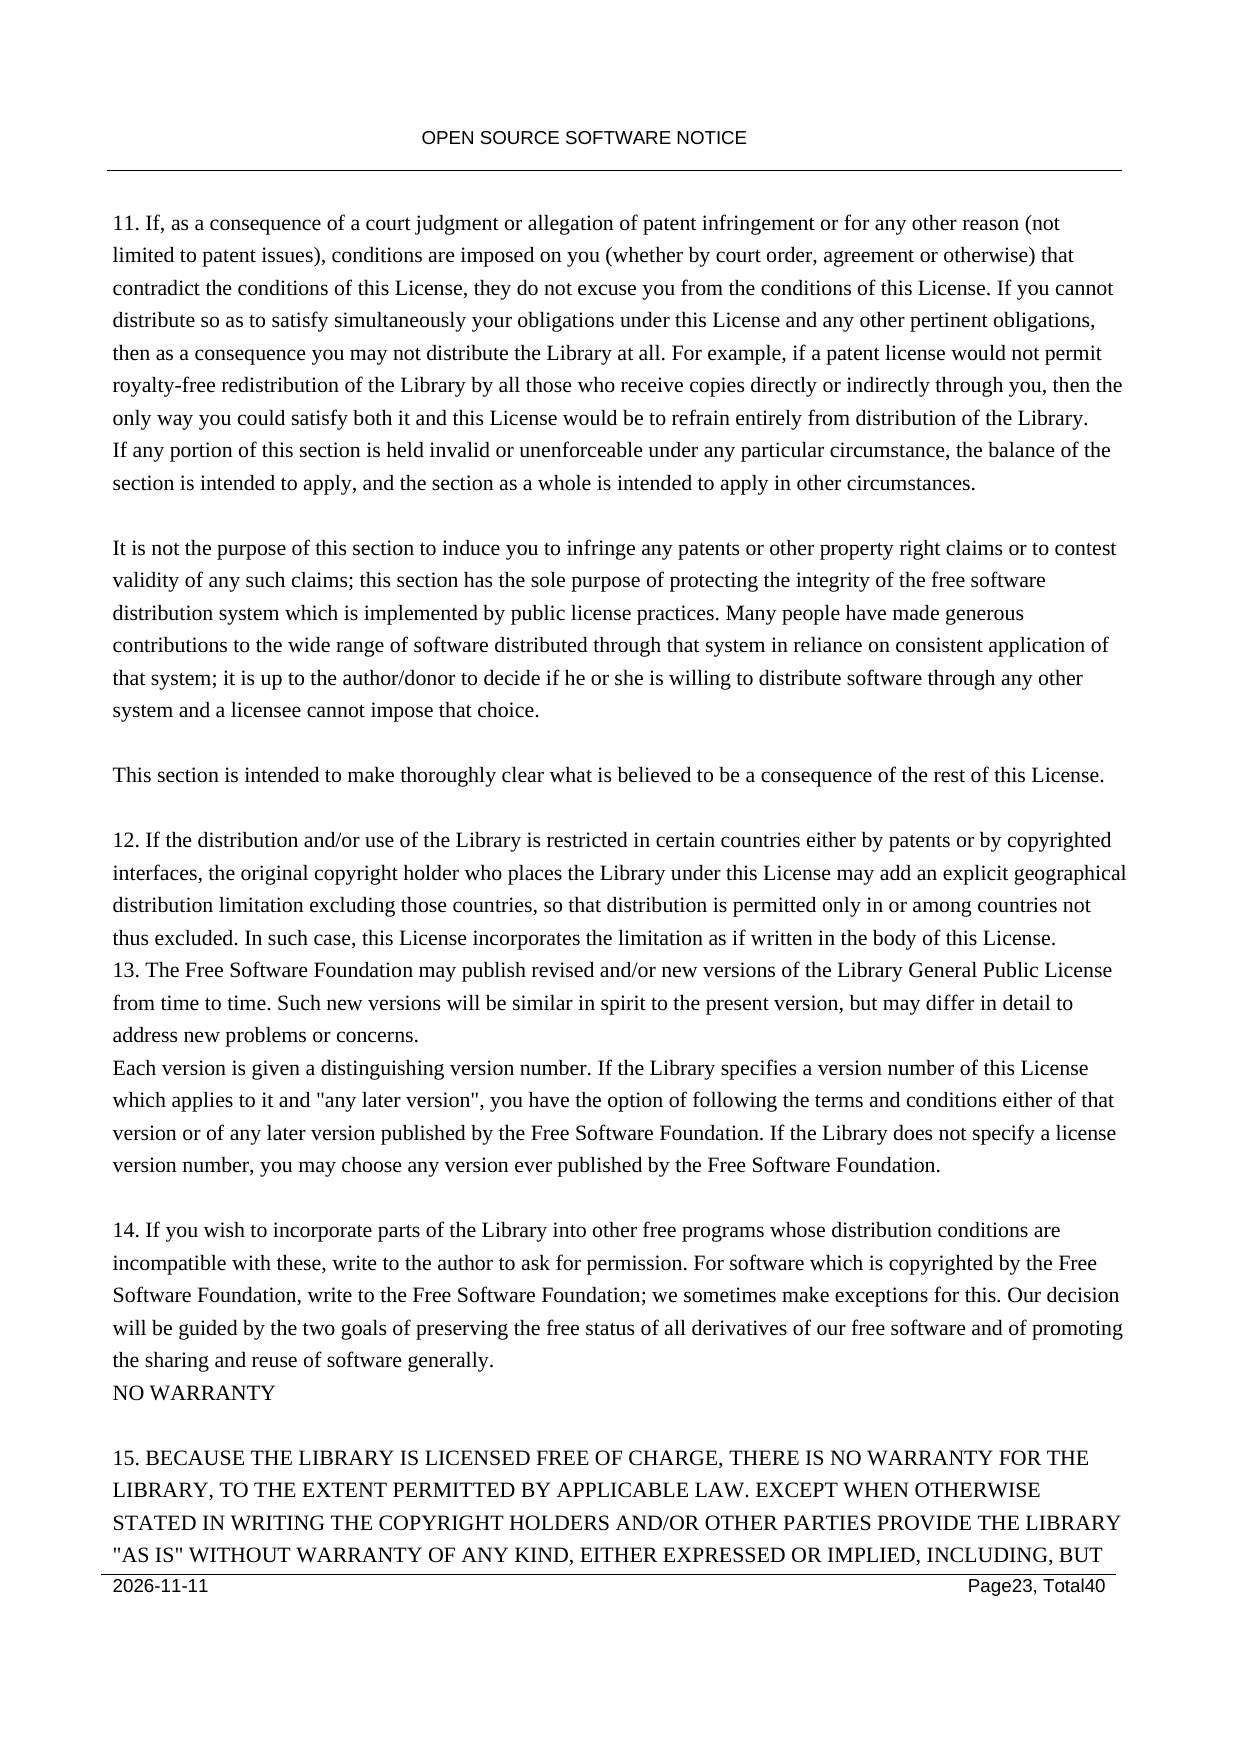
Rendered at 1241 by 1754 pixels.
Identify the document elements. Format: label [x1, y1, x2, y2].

text [112, 206, 1128, 1571]
